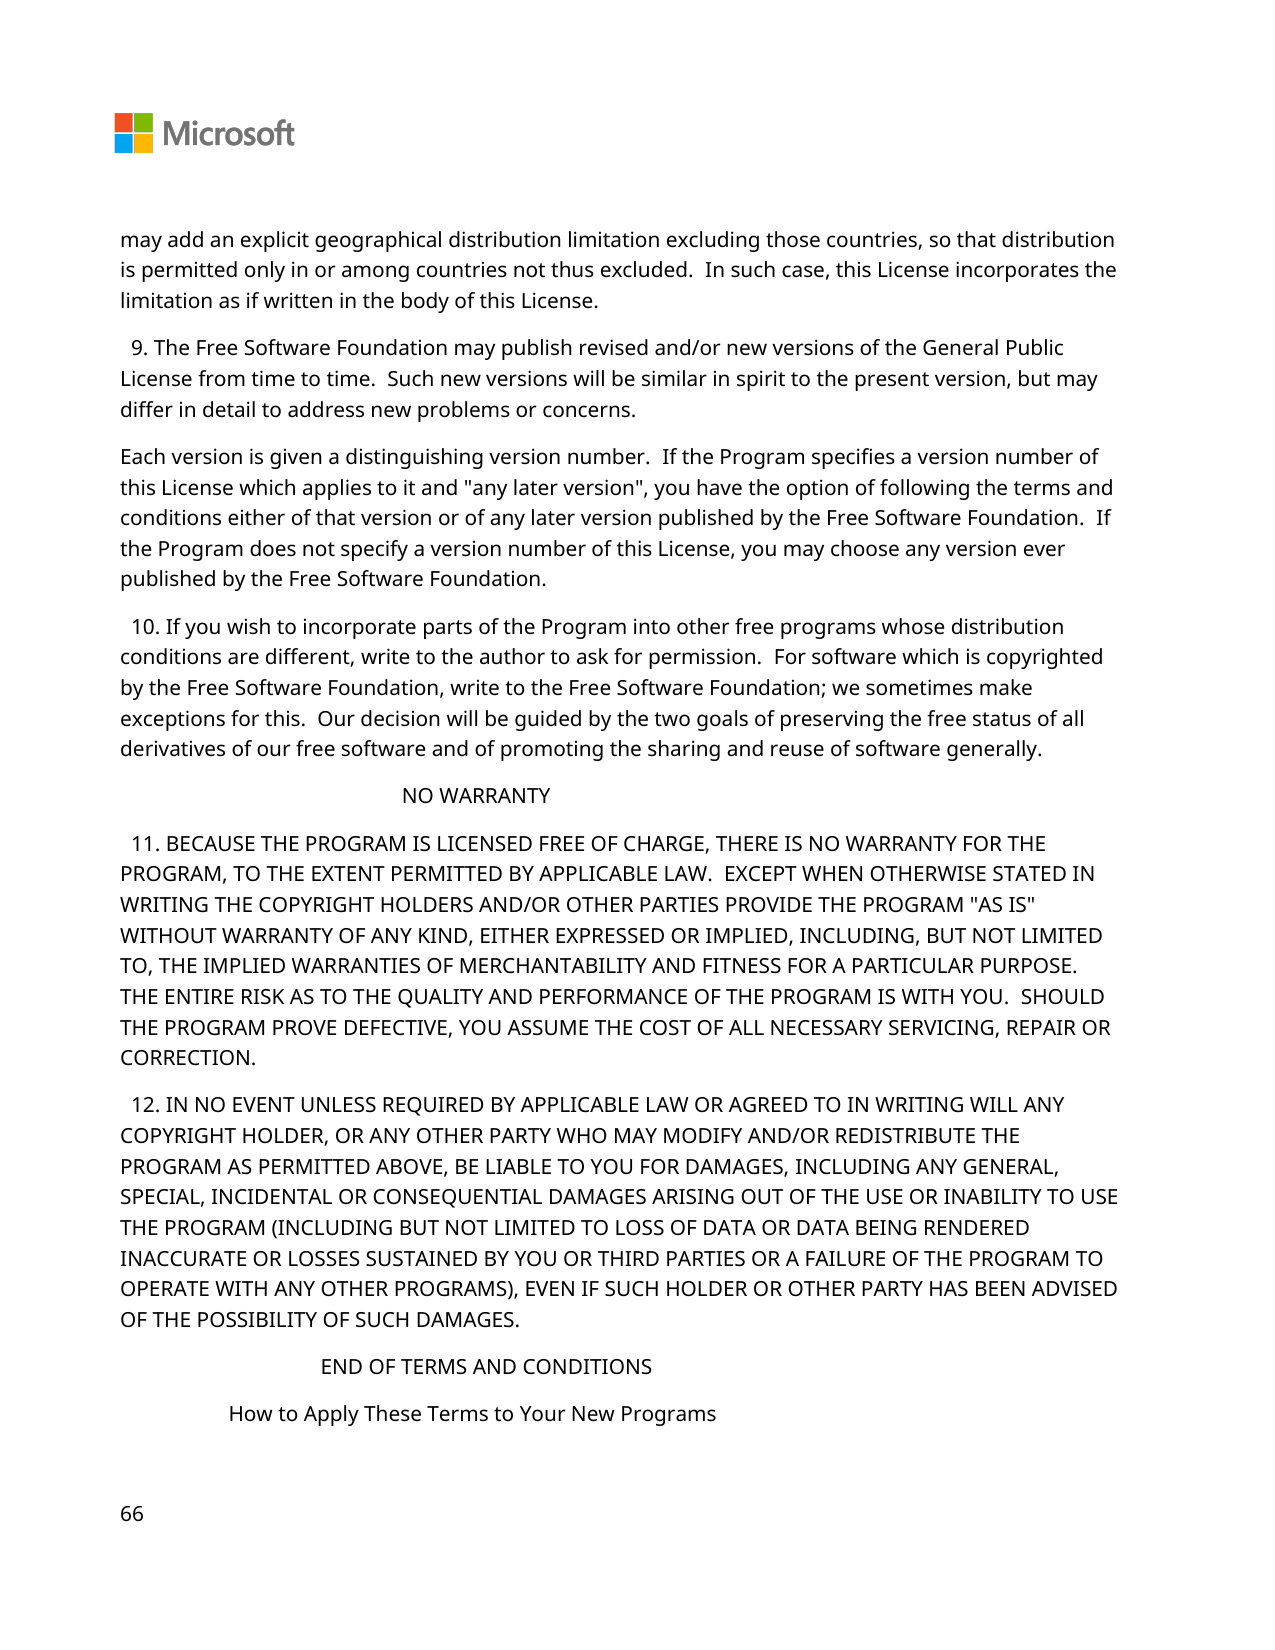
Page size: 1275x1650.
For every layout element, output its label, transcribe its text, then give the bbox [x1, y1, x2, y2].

text END OF TERMS AND CONDITIONS [120, 1352, 1125, 1381]
text How to Apply These Terms to Your New Programs [120, 1399, 1125, 1428]
text NO WARRANTY [120, 782, 1125, 810]
text Each version is given a distinguishing version number. If the Program specifies a version number of this License which applies to it and "any later version", you have the option of following the terms and conditions either of that version or of any later version published by the Free Software Foundation. If the Program does not specify a version number of this License, you may choose any version ever published by the Free Software Foundation. [120, 442, 1125, 593]
text 11. BECAUSE THE PROGRAM IS LICENSED FREE OF CHARGE, THERE IS NO WARRANTY FOR THE PROGRAM, TO THE EXTENT PERMITTED BY APPLICABLE LAW. EXCEPT WHEN OTHERWISE STATED IN WRITING THE COPYRIGHT HOLDERS AND/OR OTHER PARTIES PROVIDE THE PROGRAM "AS IS" WITHOUT WARRANTY OF ANY KIND, EITHER EXPRESSED OR IMPLIED, INCLUDING, BUT NOT LIMITED TO, THE IMPLIED WARRANTIES OF MERCHANTABILITY AND FITNESS FOR A PARTICULAR PURPOSE. THE ENTIRE RISK AS TO THE QUALITY AND PERFORMANCE OF THE PROGRAM IS WITH YOU. SHOULD THE PROGRAM PROVE DEFECTIVE, YOU ASSUME THE COST OF ALL NECESSARY SERVICING, REPAIR OR CORRECTION. [120, 829, 1125, 1072]
text 9. The Free Software Foundation may publish revised and/or new versions of the General Public License from time to time. Such new versions will be similar in spirit to the present version, but may differ in detail to address new problems or concerns. [120, 333, 1125, 423]
text 12. IN NO EVENT UNLESS REQUIRED BY APPLICABLE LAW OR AGREED TO IN WRITING WILL ANY COPYRIGHT HOLDER, OR ANY OTHER PARTY WHO MAY MODIFY AND/OR REDISTRIBUTE THE PROGRAM AS PERMITTED ABOVE, BE LIABLE TO YOU FOR DAMAGES, INCLUDING ANY GENERAL, SPECIAL, INCIDENTAL OR CONSEQUENTIAL DAMAGES ARISING OUT OF THE USE OR INABILITY TO USE THE PROGRAM (INCLUDING BUT NOT LIMITED TO LOSS OF DATA OR DATA BEING RENDERED INACCURATE OR LOSSES SUSTAINED BY YOU OR THIRD PARTIES OR A FAILURE OF THE PROGRAM TO OPERATE WITH ANY OTHER PROGRAMS), EVEN IF SUCH HOLDER OR OTHER PARTY HAS BEEN ADVISED OF THE POSSIBILITY OF SUCH DAMAGES. [120, 1091, 1125, 1333]
text 10. If you wish to incorporate parts of the Program into other free programs whose distribution conditions are different, write to the author to ask for permission. For software which is copyrighted by the Free Software Foundation, write to the Free Software Foundation; we sometimes make exceptions for this. Our decision will be guided by the two goals of preserving the free status of all derivatives of our free software and of promoting the sharing and reuse of software generally. [120, 612, 1125, 763]
picture [114, 113, 295, 153]
